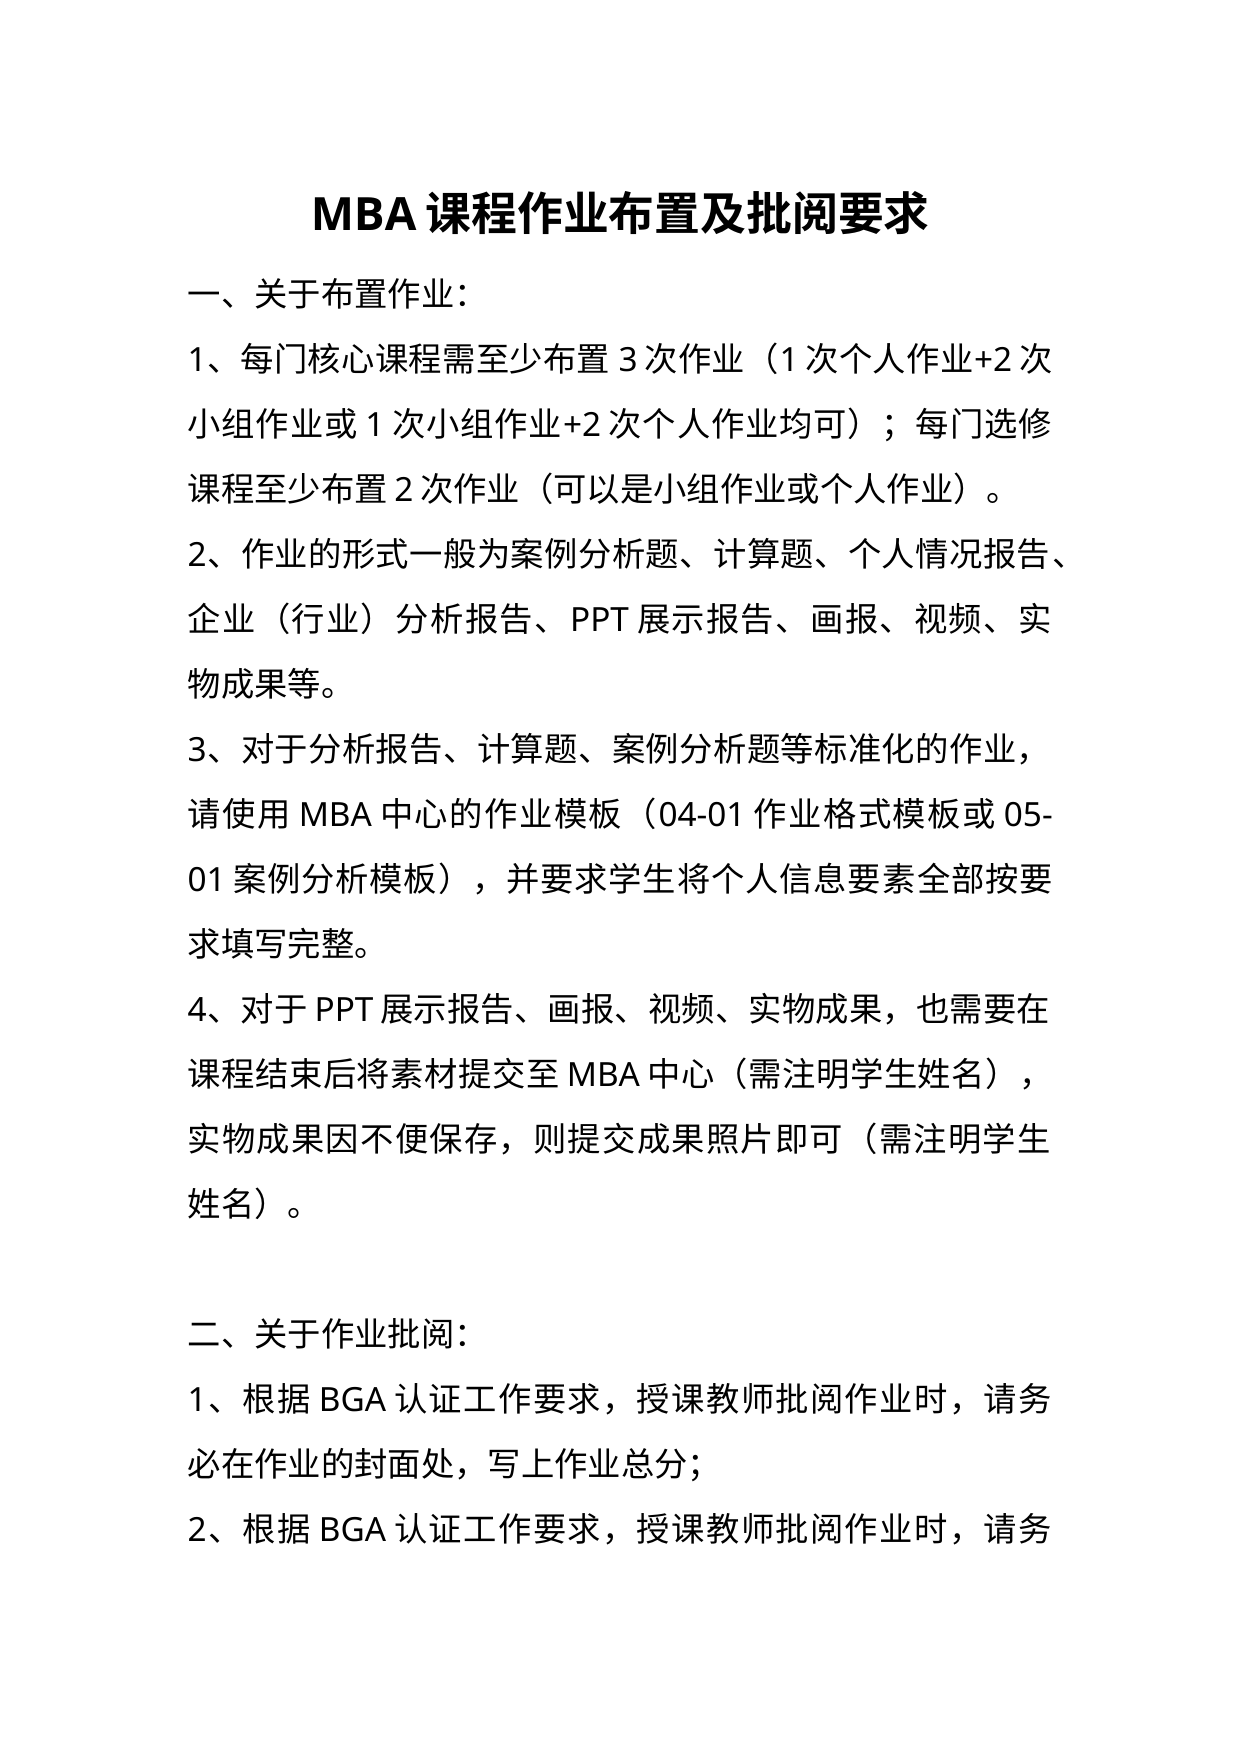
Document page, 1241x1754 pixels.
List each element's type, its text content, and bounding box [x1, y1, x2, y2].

text 1、每门核心课程需至少布置3次作业（1次个人作业+2次小组作业或1次小组作业+2次个人作业均可）；每门选修课程至少布置2次作业（可以是小组作业或个人作业）。 [187, 324, 1053, 519]
text 3、对于分析报告、计算题、案例分析题等标准化的作业，请使用MBA中心的作业模板（04-01作业格式模板或05-01案例分析模板），并要求学生将个人信息要素全部按要求填写完整。 [187, 714, 1053, 974]
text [187, 1494, 1053, 1559]
text 4、对于PPT展示报告、画报、视频、实物成果，也需要在课程结束后将素材提交至MBA中心（需注明学生姓名），实物成果因不便保存，则提交成果照片即可（需注明学生姓名）。 [187, 974, 1053, 1234]
text 一、关于布置作业： [187, 259, 1053, 324]
text 二、关于作业批阅： [187, 1299, 1053, 1364]
text 1、根据BGA认证工作要求，授课教师批阅作业时，请务必在作业的封面处，写上作业总分； [187, 1364, 1053, 1494]
text MBA课程作业布置及批阅要求 [187, 162, 1053, 259]
text 2、作业的形式一般为案例分析题、计算题、个人情况报告、企业（行业）分析报告、PPT展示报告、画报、视频、实物成果等。 [187, 519, 1053, 714]
